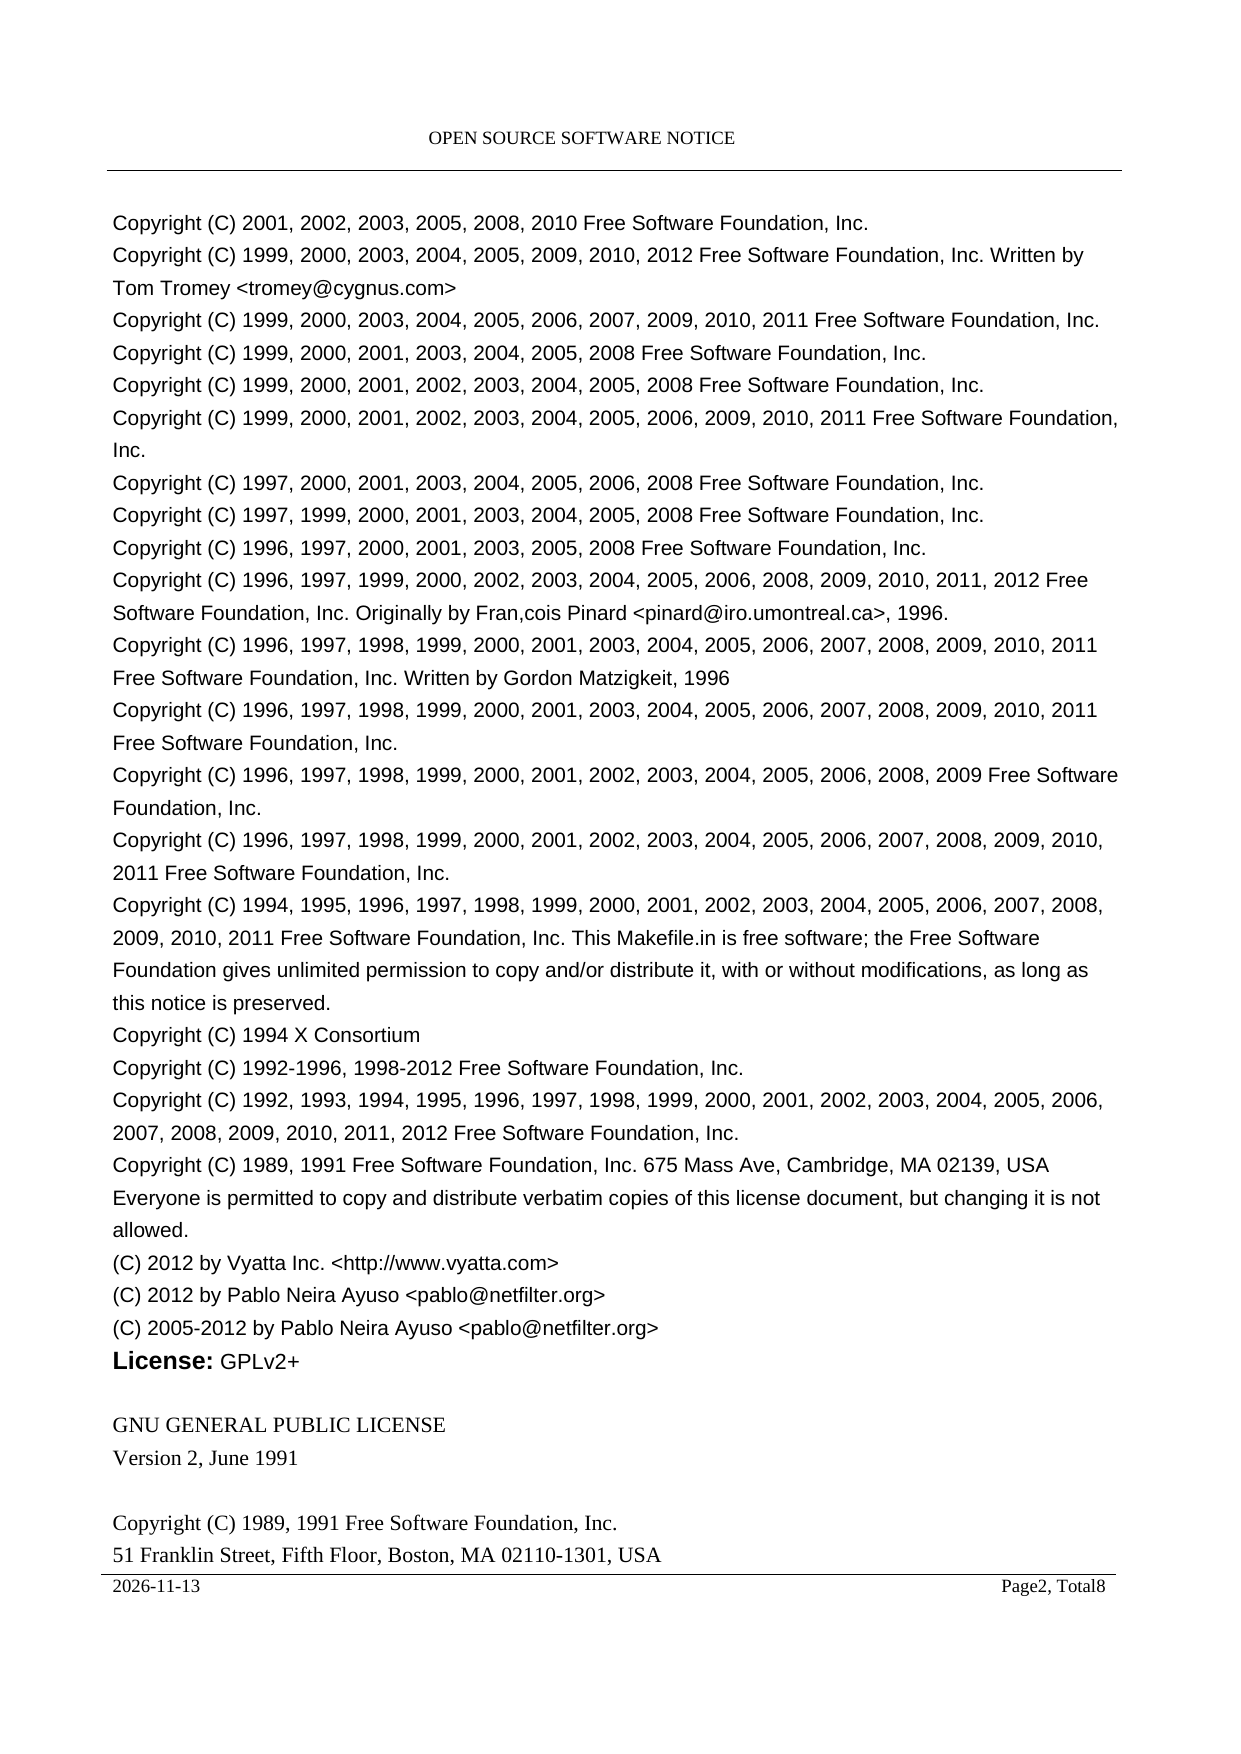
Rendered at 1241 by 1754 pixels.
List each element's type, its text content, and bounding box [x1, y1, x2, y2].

text Copyright (C) 1996, 1997, 2000, 2001, 2003, 2005, 2008 Free Software Foundation, Inc. [112, 531, 1128, 564]
text Copyright (C) 1994 X Consortium [112, 1019, 1128, 1051]
text Copyright (C) 1996, 1997, 1998, 1999, 2000, 2001, 2002, 2003, 2004, 2005, 2006, 2007, 2008, 2009, 2010, 2011 Free Software Foundation, Inc. [112, 824, 1128, 889]
text Copyright (C) 2001, 2002, 2003, 2005, 2008, 2010 Free Software Foundation, Inc. [112, 206, 1128, 239]
text (C) 2005-2012 by Pablo Neira Ayuso <pablo@netfilter.org> [112, 1311, 1128, 1344]
text Copyright (C) 1989, 1991 Free Software Foundation, Inc. 675 Mass Ave, Cambridge, MA 02139, USA Everyone is permitted to copy and distribute verbatim copies of this license document, but changing it is not allowed. [112, 1149, 1128, 1246]
text Copyright (C) 1996, 1997, 1998, 1999, 2000, 2001, 2003, 2004, 2005, 2006, 2007, 2008, 2009, 2010, 2011 Free Software Foundation, Inc. [112, 694, 1128, 759]
text Copyright (C) 1997, 2000, 2001, 2003, 2004, 2005, 2006, 2008 Free Software Foundation, Inc. [112, 466, 1128, 499]
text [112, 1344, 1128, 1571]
text Copyright (C) 1992, 1993, 1994, 1995, 1996, 1997, 1998, 1999, 2000, 2001, 2002, 2003, 2004, 2005, 2006, 2007, 2008, 2009, 2010, 2011, 2012 Free Software Foundation, Inc. [112, 1084, 1128, 1149]
text Copyright (C) 1999, 2000, 2003, 2004, 2005, 2009, 2010, 2012 Free Software Foundation, Inc. Written by Tom Tromey <tromey@cygnus.com> [112, 239, 1128, 304]
text Copyright (C) 1999, 2000, 2003, 2004, 2005, 2006, 2007, 2009, 2010, 2011 Free Software Foundation, Inc. [112, 304, 1128, 336]
text Copyright (C) 1999, 2000, 2001, 2003, 2004, 2005, 2008 Free Software Foundation, Inc. [112, 336, 1128, 369]
text Copyright (C) 1992-1996, 1998-2012 Free Software Foundation, Inc. [112, 1051, 1128, 1084]
text Copyright (C) 1996, 1997, 1998, 1999, 2000, 2001, 2002, 2003, 2004, 2005, 2006, 2008, 2009 Free Software Foundation, Inc. [112, 759, 1128, 824]
text (C) 2012 by Pablo Neira Ayuso <pablo@netfilter.org> [112, 1279, 1128, 1311]
text Copyright (C) 1996, 1997, 1998, 1999, 2000, 2001, 2003, 2004, 2005, 2006, 2007, 2008, 2009, 2010, 2011 Free Software Foundation, Inc. Written by Gordon Matzigkeit, 1996 [112, 629, 1128, 694]
text Copyright (C) 1996, 1997, 1999, 2000, 2002, 2003, 2004, 2005, 2006, 2008, 2009, 2010, 2011, 2012 Free Software Foundation, Inc. Originally by Fran,cois Pinard <pinard@iro.umontreal.ca>, 1996. [112, 564, 1128, 629]
text Copyright (C) 1999, 2000, 2001, 2002, 2003, 2004, 2005, 2008 Free Software Foundation, Inc. [112, 369, 1128, 401]
text (C) 2012 by Vyatta Inc. <http://www.vyatta.com> [112, 1246, 1128, 1279]
text Copyright (C) 1999, 2000, 2001, 2002, 2003, 2004, 2005, 2006, 2009, 2010, 2011 Free Software Foundation, Inc. [112, 401, 1128, 466]
text Copyright (C) 1997, 1999, 2000, 2001, 2003, 2004, 2005, 2008 Free Software Foundation, Inc. [112, 499, 1128, 531]
text Copyright (C) 1994, 1995, 1996, 1997, 1998, 1999, 2000, 2001, 2002, 2003, 2004, 2005, 2006, 2007, 2008, 2009, 2010, 2011 Free Software Foundation, Inc. This Makefile.in is free software; the Free Software Foundation gives unlimited permission to copy and/or distribute it, with or without modifications, as long as this notice is preserved. [112, 889, 1128, 1019]
